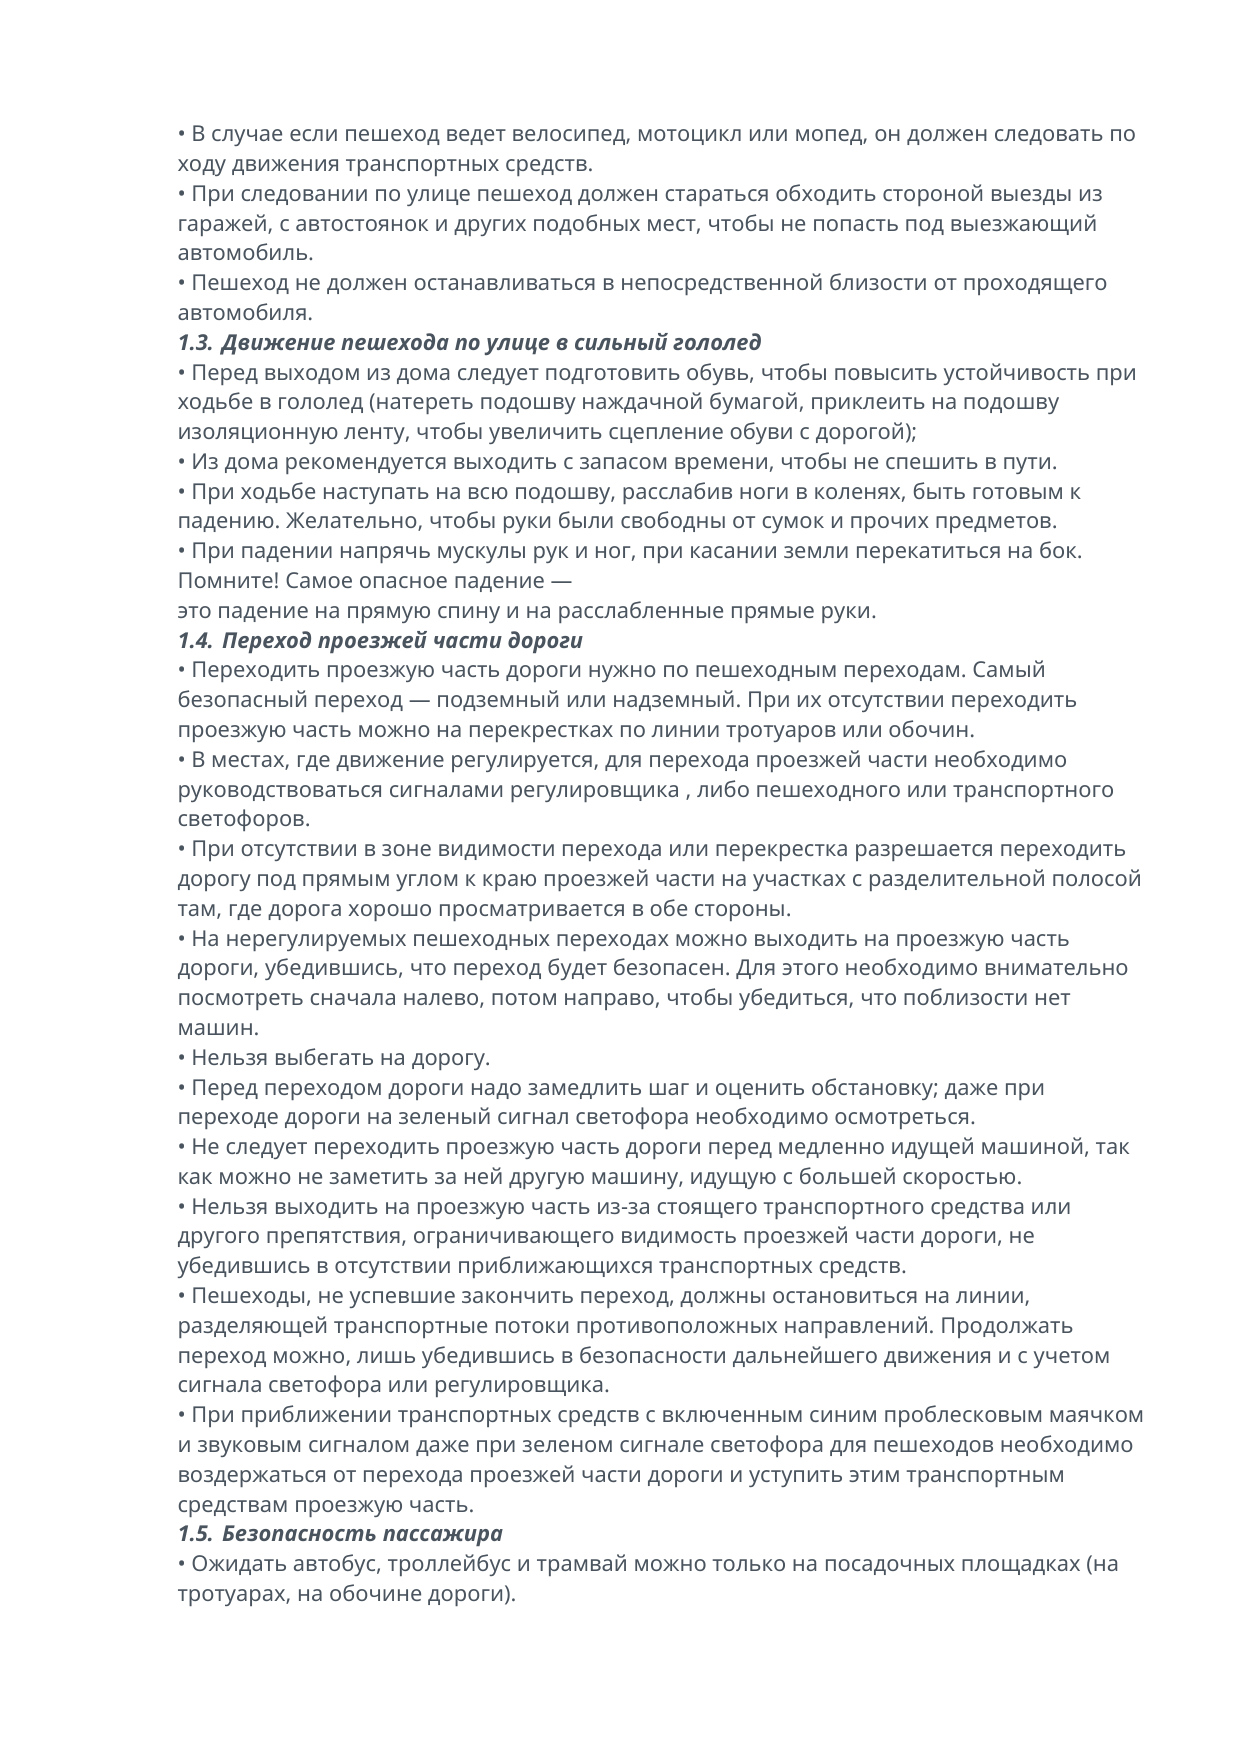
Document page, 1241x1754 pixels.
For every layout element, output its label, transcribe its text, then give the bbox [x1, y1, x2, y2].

text 1.3. Движение пешехода по улице в сильный гололед [177, 327, 1152, 356]
text 1.5. Безопасность пассажира [177, 1518, 1152, 1548]
text • Пешеход не должен останавливаться в непосредственной близости от проходящего автомобиля. [177, 267, 1152, 327]
text • Переходить проезжую часть дороги нужно по пешеходным переходам. Самый безопасный переход — подземный или надземный. При их отсутствии переходить проезжую часть можно на перекрестках по линии тротуаров или обочин. [177, 654, 1152, 744]
text • На нерегулируемых пешеходных переходах можно выходить на проезжую часть дороги, убедившись, что переход будет безопасен. Для этого необходимо внимательно посмотреть сначала налево, потом направо, чтобы убедиться, что поблизости нет машин. [177, 922, 1152, 1042]
text 1.4. Переход проезжей части дороги [177, 624, 1152, 654]
text • При приближении транспортных средств с включенным синим проблесковым маячком и звуковым сигналом даже при зеленом сигнале светофора для пешеходов необходимо воздержаться от перехода проезжей части дороги и уступить этим транспортным средствам проезжую часть. [177, 1399, 1152, 1518]
text • При падении напрячь мускулы рук и ног, при касании земли перекатиться на бок. Помните! Самое опасное падение — это падение на прямую спину и на расслабленные прямые руки. [177, 535, 1152, 624]
text • Ожидать автобус, троллейбус и трамвай можно только на посадочных площадках (на тротуарах, на обочине дороги). [177, 1548, 1152, 1608]
text • При следовании по улице пешеход должен стараться обходить стороной выезды из гаражей, с автостоянок и других подобных мест, чтобы не попасть под выезжающий автомобиль. [177, 178, 1152, 267]
text • Перед выходом из дома следует подготовить обувь, чтобы повысить устойчивость при ходьбе в гололед (натереть подошву наждачной бумагой, приклеить на подошву изоляционную ленту, чтобы увеличить сцепление обуви с дорогой); [177, 356, 1152, 446]
text • Нельзя выходить на проезжую часть из-за стоящего транспортного средства или другого препятствия, ограничивающего видимость проезжей части дороги, не убедившись в отсутствии приближающихся транспортных средств. [177, 1191, 1152, 1280]
text • Нельзя выбегать на дорогу. [177, 1042, 1152, 1071]
text • Не следует переходить проезжую часть дороги перед медленно идущей машиной, так как можно не заметить за ней другую машину, идущую с большей скоростью. [177, 1131, 1152, 1191]
text • При отсутствии в зоне видимости перехода или перекрестка разрешается переходить дорогу под прямым углом к краю проезжей части на участках с разделительной полосой там, где дорога хорошо просматривается в обе стороны. [177, 833, 1152, 922]
text • В случае если пешеход ведет велосипед, мотоцикл или мопед, он должен следовать по ходу движения транспортных средств. [177, 118, 1152, 178]
text • Перед переходом дороги надо замедлить шаг и оценить обстановку; даже при переходе дороги на зеленый сигнал светофора необходимо осмотреться. [177, 1071, 1152, 1131]
text • Из дома рекомендуется выходить с запасом времени, чтобы не спешить в пути. [177, 446, 1152, 476]
text • Пешеходы, не успевшие закончить переход, должны остановиться на линии, разделяющей транспортные потоки противоположных направлений. Продолжать переход можно, лишь убедившись в безопасности дальнейшего движения и с учетом сигнала светофора или регулировщика. [177, 1280, 1152, 1399]
text • В местах, где движение регулируется, для перехода проезжей части необходимо руководствоваться сигналами регулировщика , либо пешеходного или транспортного светофоров. [177, 744, 1152, 833]
text • При ходьбе наступать на всю подошву, расслабив ноги в коленях, быть готовым к падению. Желательно, чтобы руки были свободны от сумок и прочих предметов. [177, 476, 1152, 535]
